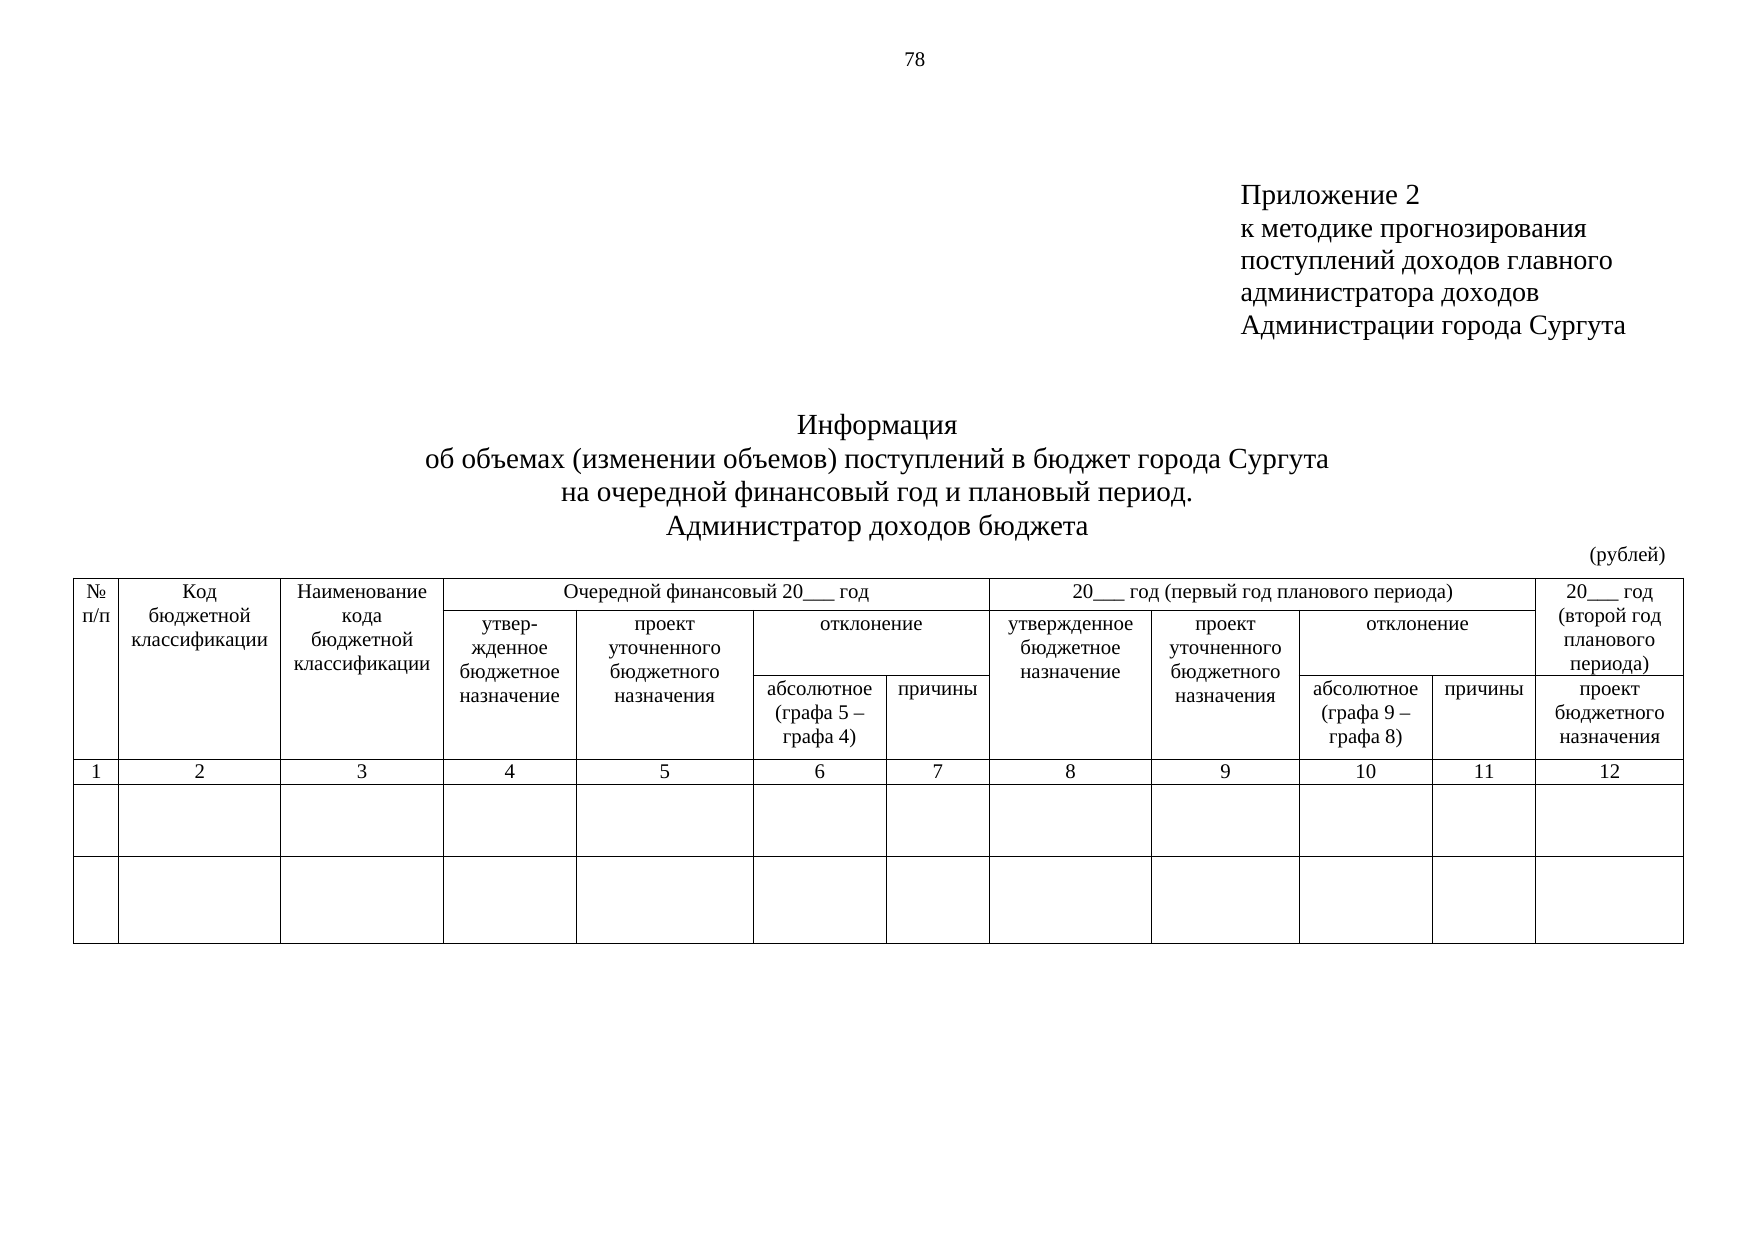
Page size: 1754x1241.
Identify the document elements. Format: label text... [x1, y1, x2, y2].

table_header Очередной финансовый 20___ год [444, 579, 989, 610]
table_cell [1300, 857, 1432, 942]
table_cell [74, 785, 118, 856]
table_cell 7 [887, 760, 989, 783]
table_cell [1433, 857, 1535, 942]
table_cell [990, 857, 1151, 942]
table_cell 9 [1152, 760, 1299, 783]
table_header 20___ год (первый год планового периода) [990, 579, 1535, 610]
table_cell [577, 785, 753, 856]
table_header № п/п [74, 579, 118, 758]
table_cell [1536, 857, 1683, 942]
table_cell [1152, 785, 1299, 856]
table_cell проект уточненного бюджетного назначения [577, 611, 753, 758]
table_cell причины [1433, 676, 1535, 758]
table_cell [754, 857, 886, 942]
table_header Код бюджетной классификации [119, 579, 280, 758]
table_cell утвер- жденное бюджетное назначение [444, 611, 576, 758]
table_cell абсолютное (графа 5 – графа 4) [754, 676, 886, 758]
table_cell [119, 857, 280, 942]
table_cell 12 [1536, 760, 1683, 783]
table_cell 8 [990, 760, 1151, 783]
text на очередной финансовый год и плановый период. [89, 474, 1665, 508]
table_cell 2 [119, 760, 280, 783]
table_cell утвержденное бюджетное назначение [990, 611, 1151, 758]
table_cell [1152, 857, 1299, 942]
table_cell [281, 857, 443, 942]
table_cell 3 [281, 760, 443, 783]
table_cell [74, 857, 118, 942]
text (рублей) [89, 542, 1665, 566]
table_cell [887, 785, 989, 856]
table_cell [754, 785, 886, 856]
table_cell [887, 857, 989, 942]
table_cell [1300, 785, 1432, 856]
text Администратор доходов бюджета [89, 508, 1665, 542]
table_cell 6 [754, 760, 886, 783]
table_cell отклонение [754, 611, 989, 675]
table_cell проект бюджетного назначения [1536, 676, 1683, 758]
table_cell 4 [444, 760, 576, 783]
table_cell [1433, 785, 1535, 856]
table_cell [281, 785, 443, 856]
table_cell [990, 785, 1151, 856]
table_cell 10 [1300, 760, 1432, 783]
text администратора доходов [1240, 276, 1677, 308]
table_cell [577, 857, 753, 942]
table_cell абсолютное (графа 9 – графа 8) [1300, 676, 1432, 758]
table_cell 5 [577, 760, 753, 783]
table_header Наименование кода бюджетной классификации [281, 579, 443, 758]
table_cell [444, 785, 576, 856]
table_cell причины [887, 676, 989, 758]
table_cell 11 [1433, 760, 1535, 783]
text к методике прогнозирования [1240, 211, 1665, 243]
text Информация [89, 407, 1665, 441]
table_header 20___ год (второй год планового периода) [1536, 579, 1683, 675]
table_cell [119, 785, 280, 856]
text об объемах (изменении объемов) поступлений в бюджет города Сургута [89, 441, 1665, 474]
table_cell [444, 857, 576, 942]
text Администрации города Сургута [1240, 308, 1677, 340]
text Приложение 2 [1240, 177, 1665, 211]
table_cell отклонение [1300, 611, 1535, 675]
table_cell [1536, 785, 1683, 856]
text поступлений доходов главного [1240, 243, 1677, 276]
table_cell 1 [74, 760, 118, 783]
table_cell проект уточненного бюджетного назначения [1152, 611, 1299, 758]
